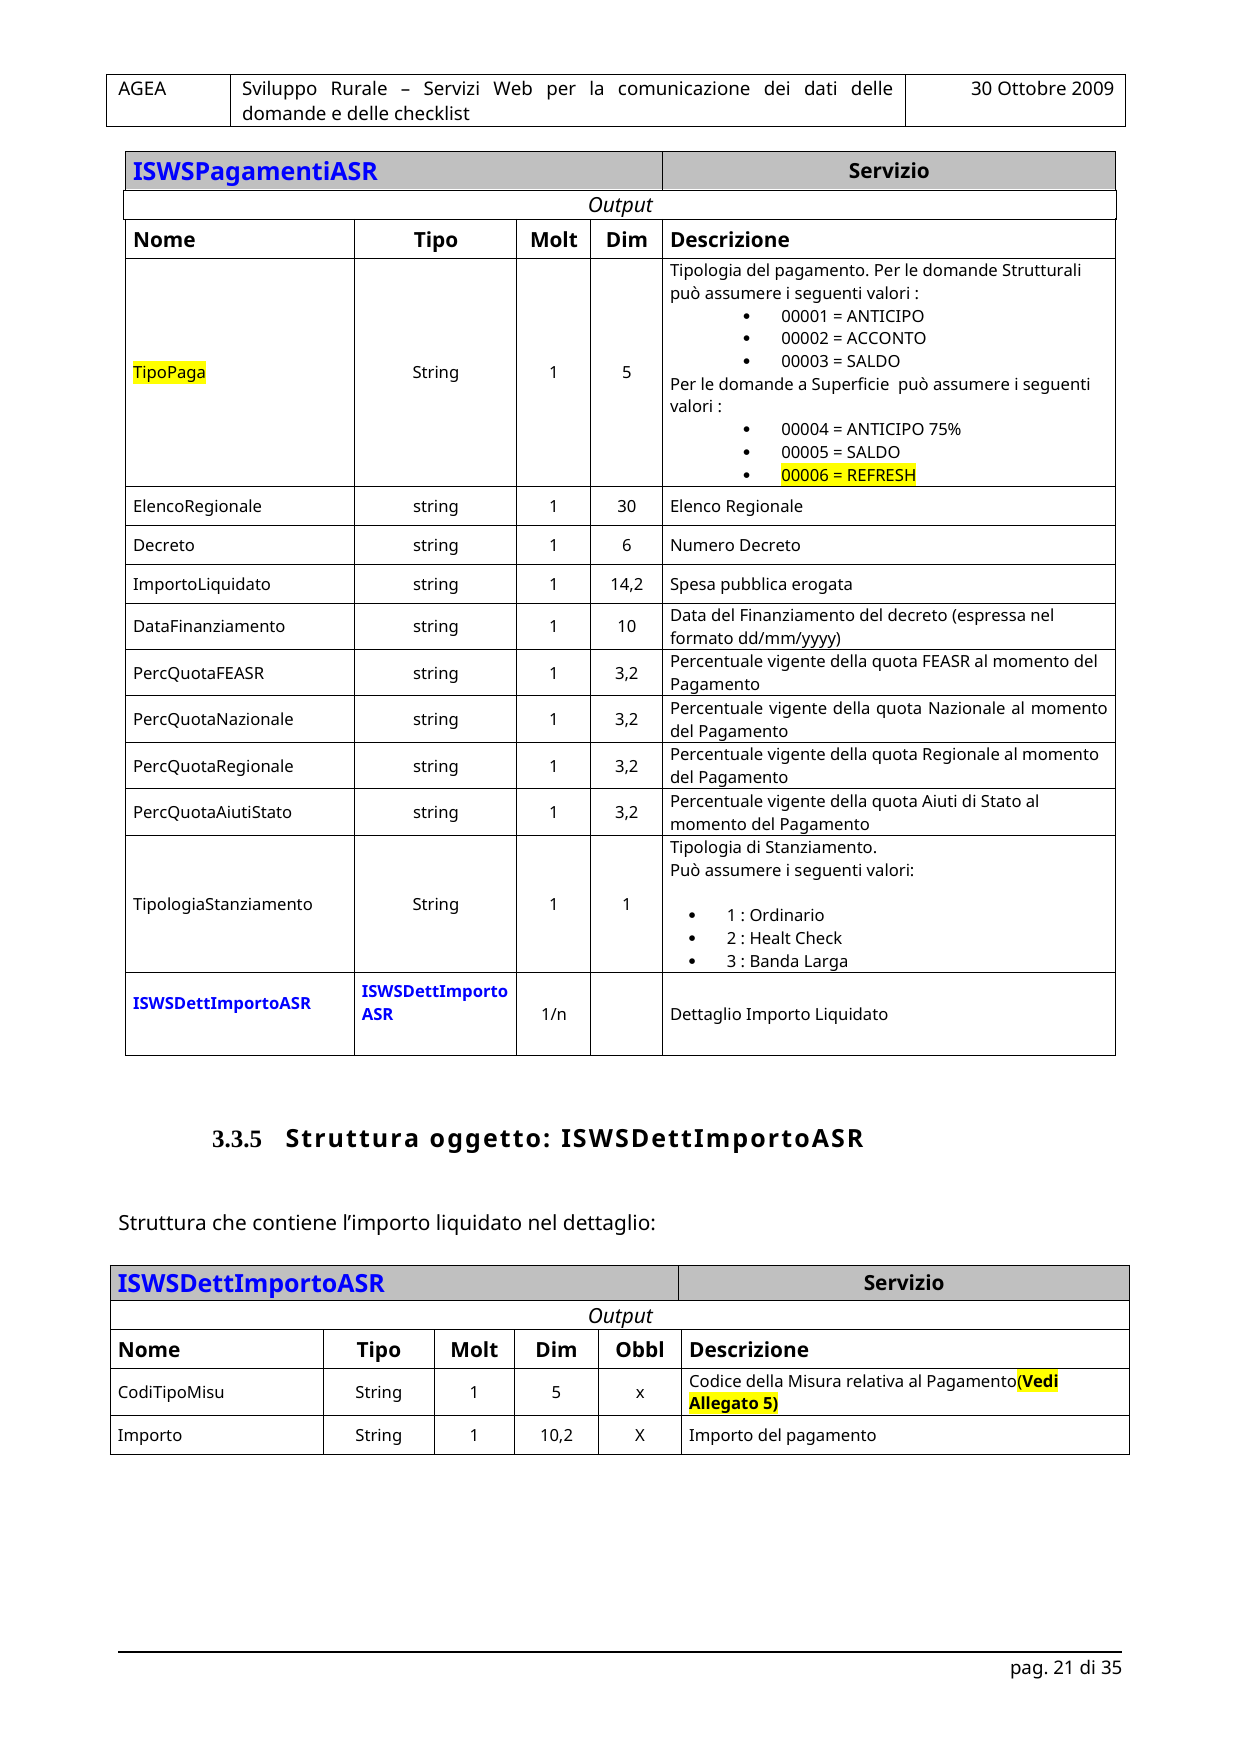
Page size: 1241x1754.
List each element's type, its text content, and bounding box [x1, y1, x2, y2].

table_cell 1 [517, 743, 590, 788]
table_cell 6 [591, 526, 662, 564]
table_cell ISWSDettImportoASR [355, 973, 516, 1055]
table_cell Molt [435, 1330, 514, 1368]
table_cell Decreto [126, 526, 354, 564]
table_cell string [355, 696, 516, 742]
table_cell [591, 973, 662, 1055]
table_cell CodiTipoMisu [111, 1369, 323, 1414]
table_cell 14,2 [591, 565, 662, 602]
table_cell ISWSDettImportoASR [126, 973, 354, 1055]
table_cell 1 [591, 836, 662, 972]
table_cell Percentuale vigente della quota Aiuti di Stato al momento del Pagamento [663, 789, 1115, 835]
table_cell String [355, 259, 516, 486]
table_cell Codice della Misura relativa al Pagamento(Vedi Allegato 5) [682, 1369, 1129, 1414]
table_cell Output [111, 1301, 1129, 1329]
table_cell 1 [517, 604, 590, 649]
table_cell Percentuale vigente della quota Regionale al momento del Pagamento [663, 743, 1115, 788]
table_cell ElencoRegionale [126, 487, 354, 525]
table_cell 1 [517, 696, 590, 742]
table_cell 3,2 [591, 789, 662, 835]
table_cell Dim [591, 220, 662, 258]
table_cell 1 [517, 487, 590, 525]
text Struttura che contiene l’importo liquidato nel dettaglio: [118, 1208, 1122, 1236]
table_cell string [355, 743, 516, 788]
table_cell Numero Decreto [663, 526, 1115, 564]
table_cell Percentuale vigente della quota Nazionale al momento del Pagamento [663, 696, 1115, 742]
table_cell Importo [111, 1416, 323, 1453]
table_cell 1 [517, 650, 590, 695]
table_cell String [355, 836, 516, 972]
table_cell PercQuotaFEASR [126, 650, 354, 695]
table_cell Dim [515, 1330, 598, 1368]
table_header Servizio [679, 1266, 1129, 1300]
table_cell 1 [435, 1369, 514, 1414]
table_cell Nome [111, 1330, 323, 1368]
table_header Servizio [663, 152, 1115, 189]
table_cell Descrizione [663, 220, 1115, 258]
table_cell 10 [591, 604, 662, 649]
table_cell string [355, 487, 516, 525]
table_cell Descrizione [682, 1330, 1129, 1368]
table_cell 3,2 [591, 743, 662, 788]
table_cell DataFinanziamento [126, 604, 354, 649]
table_cell TipologiaStanziamento [126, 836, 354, 972]
table_cell Obbl [599, 1330, 681, 1368]
table_cell String [324, 1369, 434, 1414]
table_cell Dettaglio Importo Liquidato [663, 973, 1115, 1055]
table_cell 1 [517, 565, 590, 602]
table_cell 1 [435, 1416, 514, 1453]
table_cell PercQuotaRegionale [126, 743, 354, 788]
table_cell 10,2 [515, 1416, 598, 1453]
table_cell Nome [126, 220, 354, 258]
table_cell ImportoLiquidato [126, 565, 354, 602]
table_cell Data del Finanziamento del decreto (espressa nel formato dd/mm/yyyy) [663, 604, 1115, 649]
table_cell TipoPaga [126, 259, 354, 486]
subtitle Struttura oggetto: ISWSDettImportoASR [212, 1120, 1122, 1154]
table_cell 1 [517, 259, 590, 486]
table_cell String [324, 1416, 434, 1453]
table_cell Molt [517, 220, 590, 258]
table_cell PercQuotaNazionale [126, 696, 354, 742]
table_cell 1 [517, 836, 590, 972]
table_cell Output [124, 191, 1116, 219]
table_cell Importo del pagamento [682, 1416, 1129, 1453]
table_cell string [355, 565, 516, 602]
table_cell 1 [517, 526, 590, 564]
table_cell string [355, 526, 516, 564]
table_cell 1/n [517, 973, 590, 1055]
table_cell Spesa pubblica erogata [663, 565, 1115, 602]
table_cell Elenco Regionale [663, 487, 1115, 525]
table_cell X [599, 1416, 681, 1453]
table_cell 3,2 [591, 696, 662, 742]
table_cell Tipologia di Stanziamento. Può assumere i seguenti valori: 1 : Ordinario 2 : Healt Check 3 : Banda Larga [663, 836, 1115, 972]
table_cell Tipologia del pagamento. Per le domande Strutturali può assumere i seguenti valori : 00001 = ANTICIPO 00002 = ACCONTO 00003 = SALDO Per le domande a Superficie può assumere i seguenti valori : 00004 = ANTICIPO 75% 00005 = SALDO 00006 = REFRESH [663, 259, 1115, 486]
table_cell x [599, 1369, 681, 1414]
table_cell string [355, 650, 516, 695]
table_cell Percentuale vigente della quota FEASR al momento del Pagamento [663, 650, 1115, 695]
table_cell 1 [517, 789, 590, 835]
table_cell 5 [515, 1369, 598, 1414]
table_cell 5 [591, 259, 662, 486]
table_header ISWSPagamentiASR [126, 152, 662, 189]
table_cell string [355, 604, 516, 649]
table_cell Tipo [355, 220, 516, 258]
table_cell 3,2 [591, 650, 662, 695]
table_cell 30 [591, 487, 662, 525]
table_header ISWSDettImportoASR [111, 1266, 678, 1300]
table_cell Tipo [324, 1330, 434, 1368]
table_cell string [355, 789, 516, 835]
table_cell PercQuotaAiutiStato [126, 789, 354, 835]
